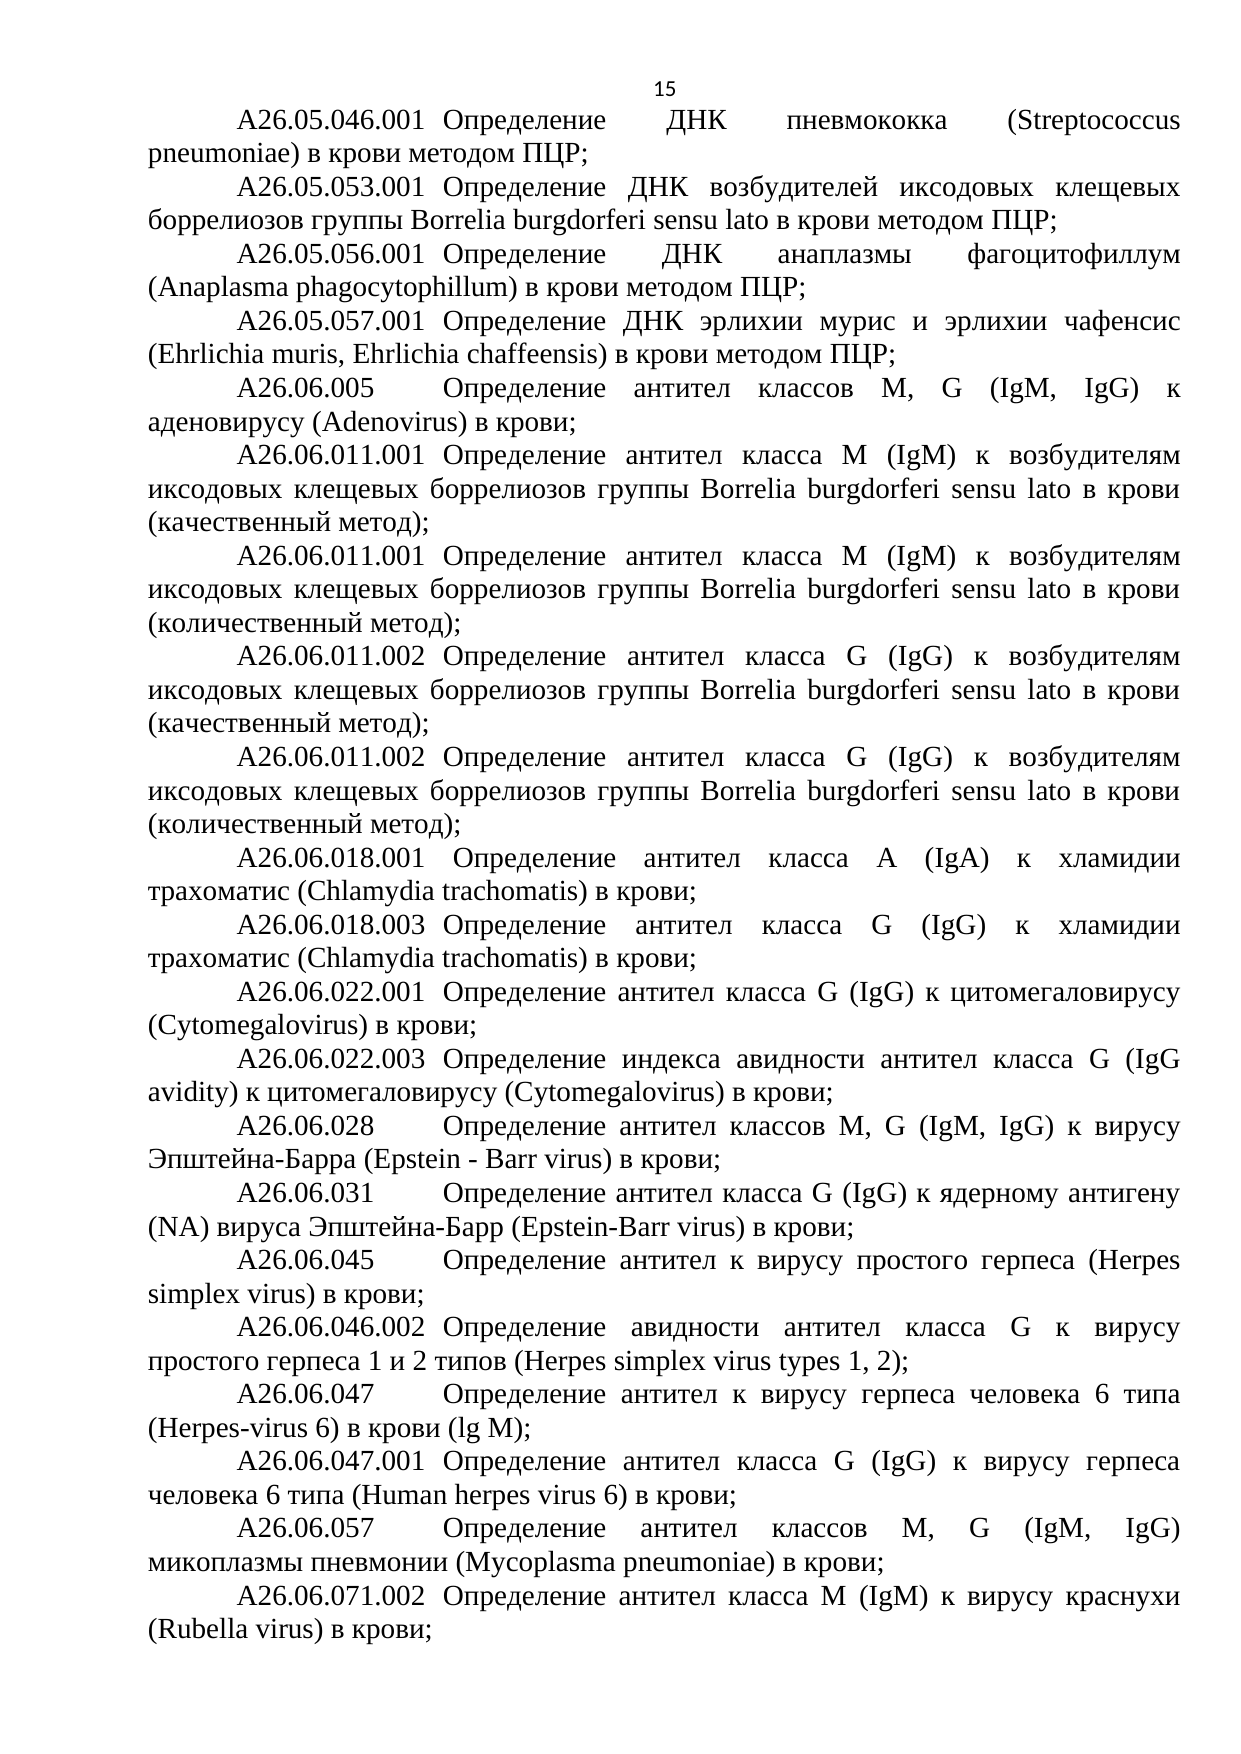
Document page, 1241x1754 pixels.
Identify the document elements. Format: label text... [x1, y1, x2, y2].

text A26.06.047.001 Определение антител класса G (IgG) к вирусу герпеса человека 6 типа (Human herpes virus 6) в крови; [148, 1443, 1181, 1511]
text A26.06.011.002 Определение антител класса G (IgG) к возбудителям иксодовых клещевых боррелиозов группы Borrelia burgdorferi sensu lato в крови (количественный метод); [148, 739, 1181, 840]
text A26.06.057 Определение антител классов M, G (IgM, IgG) микоплазмы пневмонии (Mycoplasma pneumoniae) в крови; [148, 1511, 1181, 1578]
text A26.05.046.001 Определение ДНК пневмококка (Streptococcus pneumoniae) в крови методом ПЦР; [148, 102, 1181, 169]
text A26.05.057.001 Определение ДНК эрлихии мурис и эрлихии чафенсис (Ehrlichia muris, Ehrlichia chaffeensis) в крови методом ПЦР; [148, 303, 1181, 370]
text A26.05.056.001 Определение ДНК анаплазмы фагоцитофиллум (Anaplasma phagocytophillum) в крови методом ПЦР; [148, 236, 1181, 303]
text A26.06.031 Определение антител класса G (IgG) к ядерному антигену (NA) вируса Эпштейна-Барр (Epstein-Barr virus) в крови; [148, 1175, 1181, 1242]
text A26.06.022.001 Определение антител класса G (IgG) к цитомегаловирусу (Cytomegalovirus) в крови; [148, 974, 1181, 1041]
text A26.06.071.002 Определение антител класса M (IgM) к вирусу краснухи (Rubella virus) в крови; [148, 1578, 1181, 1645]
text A26.06.047 Определение антител к вирусу герпеса человека 6 типа (Herpes-virus 6) в крови (lg M); [148, 1376, 1181, 1443]
text A26.06.005 Определение антител классов M, G (IgM, IgG) к аденовирусу (Adenovirus) в крови; [148, 370, 1181, 437]
text A26.06.046.002 Определение авидности антител класса G к вирусу простого герпеса 1 и 2 типов (Herpes simplex virus types 1, 2); [148, 1309, 1181, 1376]
text A26.06.018.003 Определение антител класса G (IgG) к хламидии трахоматис (Chlamydia trachomatis) в крови; [148, 907, 1181, 974]
text A26.06.011.001 Определение антител класса M (IgM) к возбудителям иксодовых клещевых боррелиозов группы Borrelia burgdorferi sensu lato в крови (качественный метод); [148, 437, 1181, 538]
text A26.06.045 Определение антител к вирусу простого герпеса (Herpes simplex virus) в крови; [148, 1242, 1181, 1309]
text A26.06.011.001 Определение антител класса M (IgM) к возбудителям иксодовых клещевых боррелиозов группы Borrelia burgdorferi sensu lato в крови (количественный метод); [148, 538, 1181, 638]
text A26.06.022.003 Определение индекса авидности антител класса G (IgG avidity) к цитомегаловирусу (Cytomegalovirus) в крови; [148, 1041, 1181, 1108]
text A26.06.011.002 Определение антител класса G (IgG) к возбудителям иксодовых клещевых боррелиозов группы Borrelia burgdorferi sensu lato в крови (качественный метод); [148, 638, 1181, 739]
text A26.05.053.001 Определение ДНК возбудителей иксодовых клещевых боррелиозов группы Borrelia burgdorferi sensu lato в крови методом ПЦР; [148, 169, 1181, 236]
text A26.06.028 Определение антител классов M, G (IgM, IgG) к вирусу Эпштейна-Барра (Epstein - Barr virus) в крови; [148, 1108, 1181, 1175]
text A26.06.018.001 Определение антител класса A (IgA) к хламидии трахоматис (Chlamydia trachomatis) в крови; [148, 840, 1181, 907]
